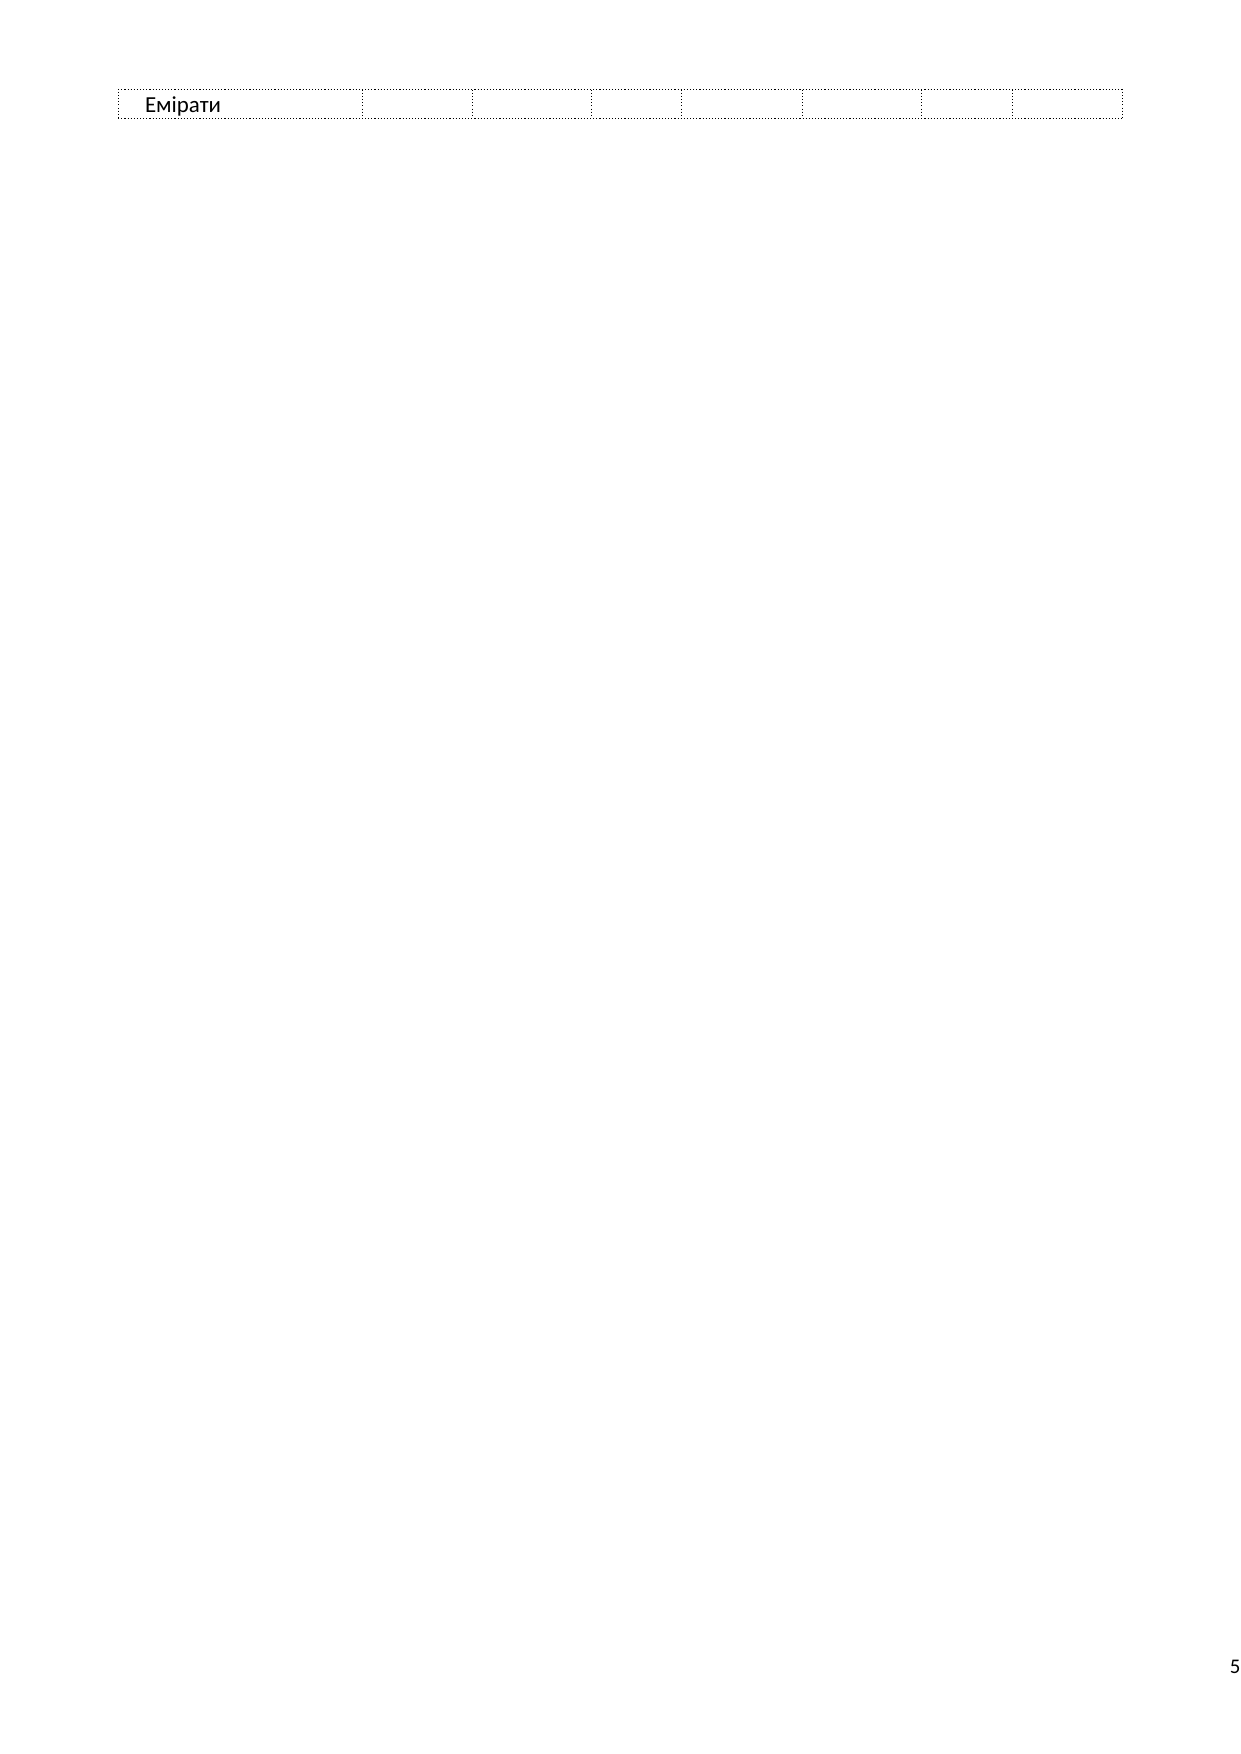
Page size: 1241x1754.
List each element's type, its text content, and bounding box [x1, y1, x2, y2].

table_cell 0,2 [921, 89, 1013, 118]
table_cell 3410,7 [681, 89, 803, 118]
table_cell 159,4 [473, 89, 591, 118]
table_cell 3287,1 [363, 89, 473, 118]
table_cell 84,0 [803, 89, 921, 118]
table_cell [119, 89, 363, 118]
table_cell –123,6 [1013, 89, 1123, 118]
table_cell 0,5 [591, 89, 681, 118]
